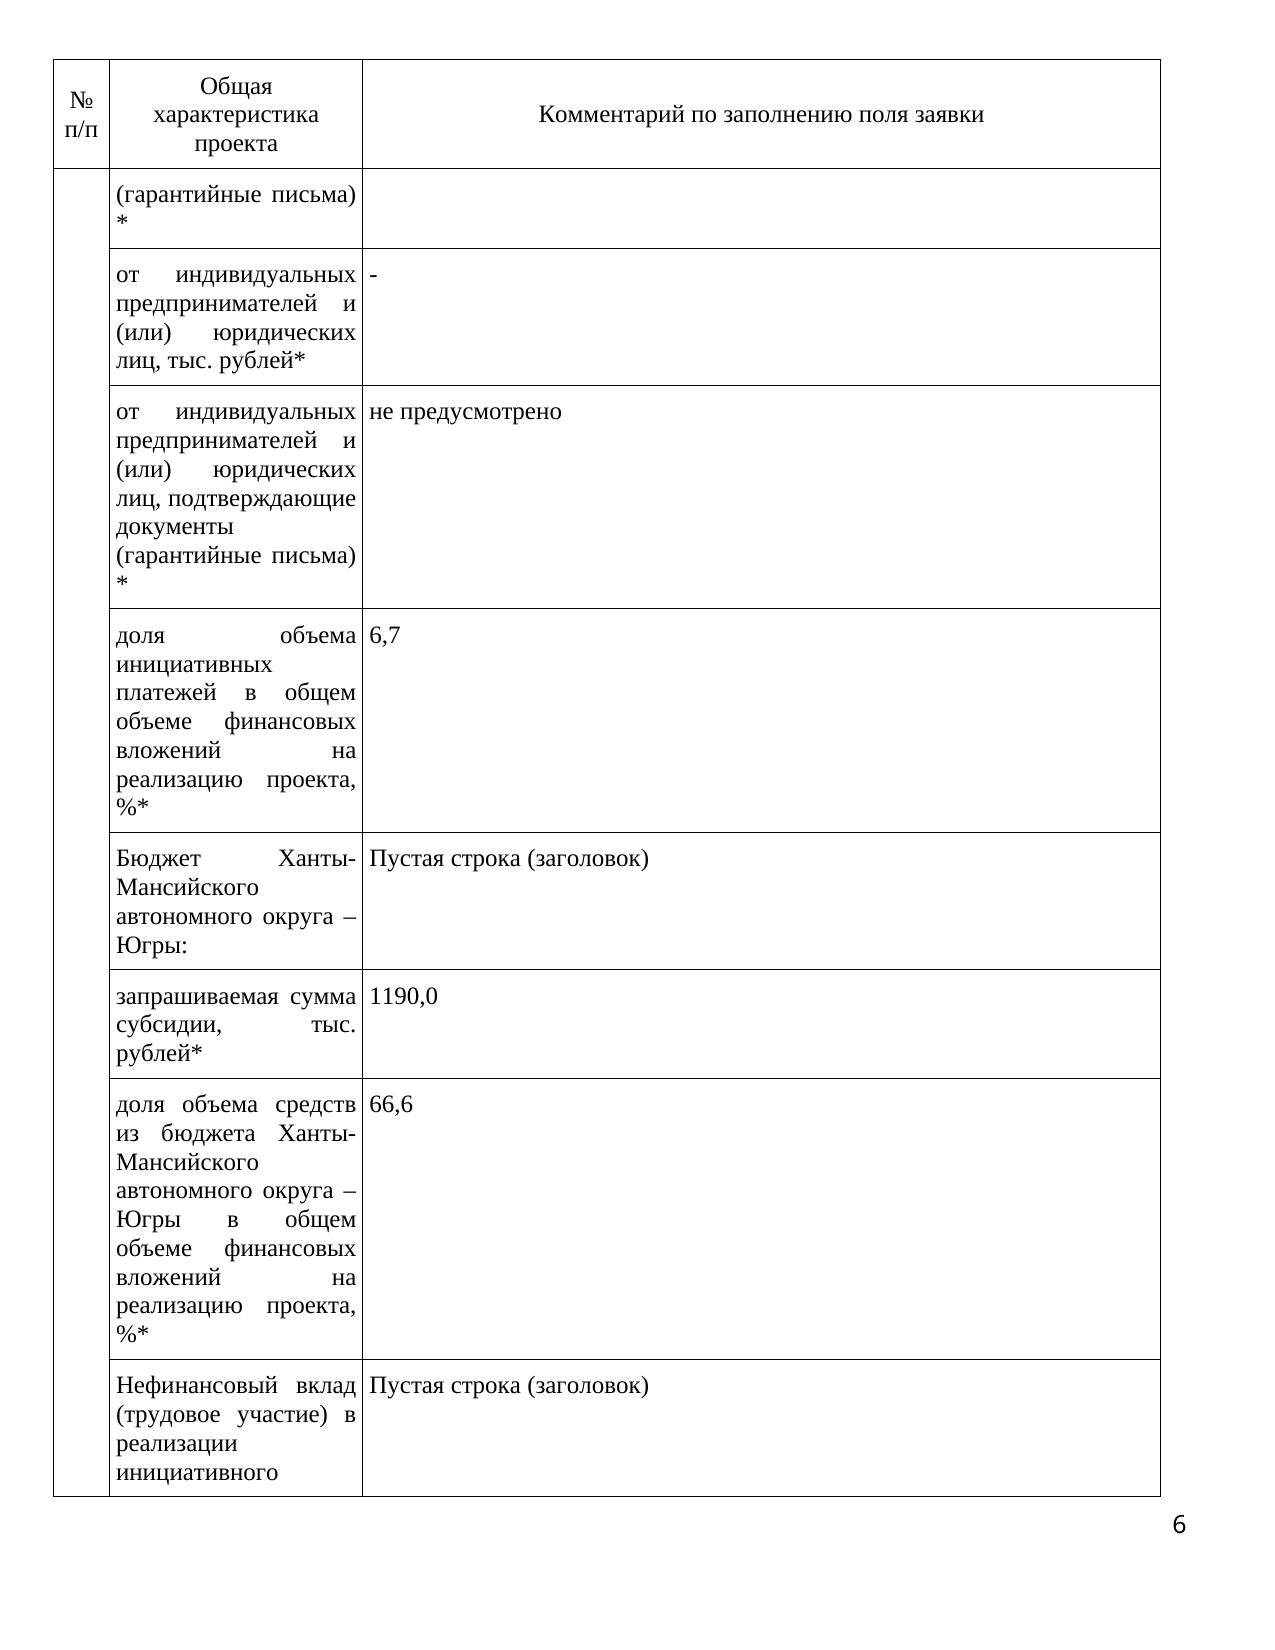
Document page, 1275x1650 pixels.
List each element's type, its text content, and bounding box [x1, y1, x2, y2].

table_cell 1190,0 [363, 970, 1160, 1078]
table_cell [110, 1360, 362, 1496]
table_cell доля объема инициативных платежей в общем объеме финансовых вложений на реализацию проекта, %* [110, 609, 362, 832]
table_cell Бюджет Ханты-Мансийского автономного округа – Югры: [110, 833, 362, 969]
table_cell 66,6 [363, 1079, 1160, 1359]
table_cell доля объема средств из бюджета Ханты-Мансийского автономного округа – Югры в общем объеме финансовых вложений на реализацию проекта, %* [110, 1079, 362, 1359]
table_header Комментарий по заполнению поля заявки [363, 60, 1160, 168]
table_cell запрашиваемая сумма субсидии, тыс. рублей* [110, 970, 362, 1078]
table_cell - [363, 249, 1160, 385]
table_cell Пустая строка (заголовок) [363, 833, 1160, 969]
table_header № п/п [54, 60, 109, 168]
table_cell не предусмотрено [363, 386, 1160, 608]
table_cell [363, 169, 1160, 247]
table_cell от индивидуальных предпринимателей и (или) юридических лиц, тыс. рублей* [110, 249, 362, 385]
table_cell от индивидуальных предпринимателей и (или) юридических лиц, подтверждающие документы (гарантийные письма) * [110, 386, 362, 608]
table_cell 6,7 [363, 609, 1160, 832]
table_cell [110, 169, 362, 247]
table_header Общая характеристика проекта [110, 60, 362, 168]
table_cell Пустая строка (заголовок) [363, 1360, 1160, 1496]
